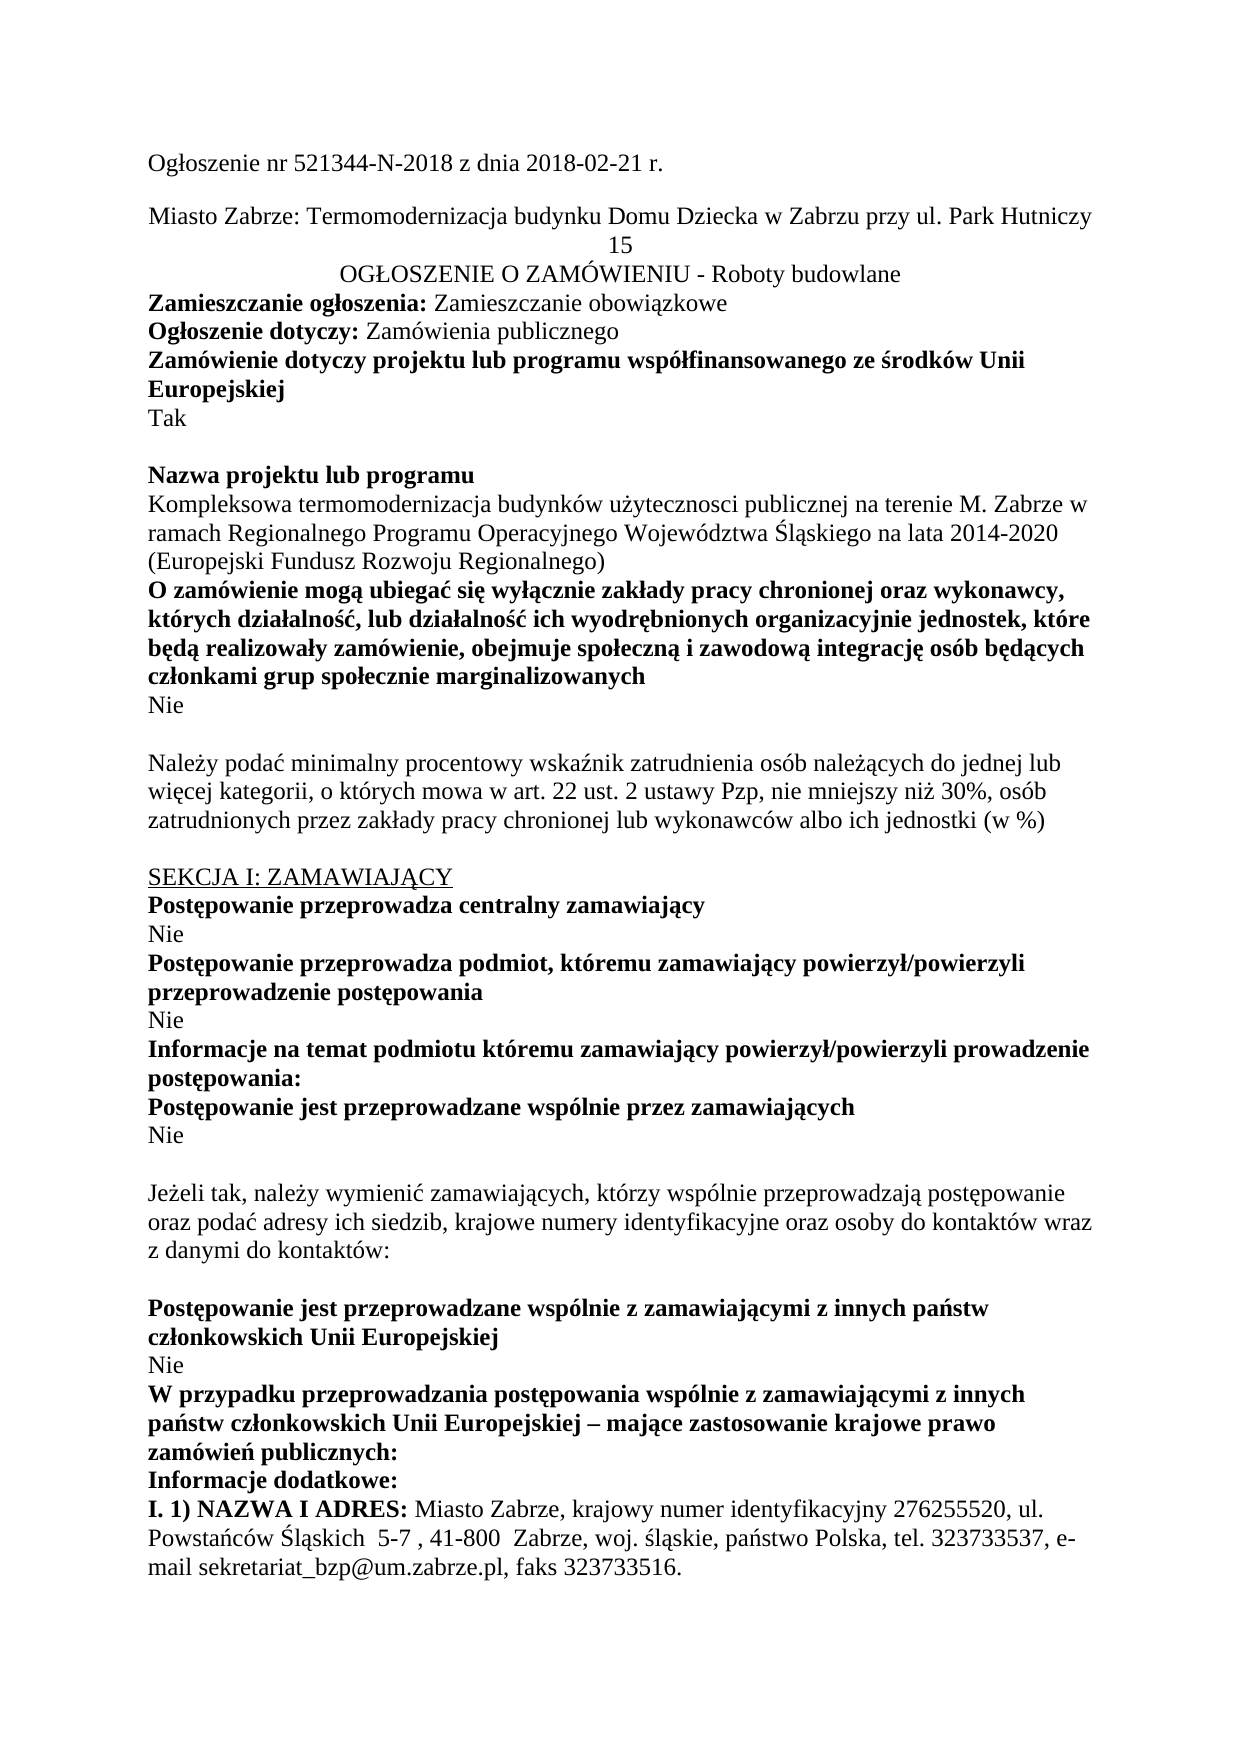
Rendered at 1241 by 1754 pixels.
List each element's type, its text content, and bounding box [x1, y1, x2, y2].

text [148, 1494, 1093, 1581]
text Tak [148, 403, 1093, 431]
text Nie [148, 1006, 1093, 1034]
text Nie [148, 919, 1093, 948]
text Ogłoszenie dotyczy: Zamówienia publicznego [148, 316, 1093, 345]
text Informacje na temat podmiotu któremu zamawiający powierzył/powierzyli prowadzenie postępowania: Postępowanie jest przeprowadzane wspólnie przez zamawiających [148, 1034, 1093, 1121]
text Zamówienie dotyczy projektu lub programu współfinansowanego ze środków Unii Europejskiej [148, 345, 1093, 403]
text Jeżeli tak, należy wymienić zamawiających, którzy wspólnie przeprowadzają postępowanie oraz podać adresy ich siedzib, krajowe numery identyfikacyjne oraz osoby do kontaktów wraz z danymi do kontaktów: Postępowanie jest przeprowadzane wspólnie z zamawiającymi z innych państw członkowskich Unii Europejskiej [148, 1149, 1093, 1351]
text Zamieszczanie ogłoszenia: Zamieszczanie obowiązkowe [148, 288, 1093, 316]
text Nie [148, 690, 1093, 719]
text Miasto Zabrze: Termomodernizacja budynku Domu Dziecka w Zabrzu przy ul. Park Hutniczy 15 OGŁOSZENIE O ZAMÓWIENIU - Roboty budowlane [148, 201, 1093, 288]
text Ogłoszenie nr 521344-N-2018 z dnia 2018-02-21 r. [148, 148, 1093, 176]
text O zamówienie mogą ubiegać się wyłącznie zakłady pracy chronionej oraz wykonawcy, których działalność, lub działalność ich wyodrębnionych organizacyjnie jednostek, które będą realizowały zamówienie, obejmuje społeczną i zawodową integrację osób będących członkami grup społecznie marginalizowanych [148, 575, 1093, 690]
text W przypadku przeprowadzania postępowania wspólnie z zamawiającymi z innych państw członkowskich Unii Europejskiej – mające zastosowanie krajowe prawo zamówień publicznych: Informacje dodatkowe: [148, 1379, 1093, 1494]
text Należy podać minimalny procentowy wskaźnik zatrudnienia osób należących do jednej lub więcej kategorii, o których mowa w art. 22 ust. 2 ustawy Pzp, nie mniejszy niż 30%, osób zatrudnionych przez zakłady pracy chronionej lub wykonawców albo ich jednostki (w %) [148, 719, 1093, 862]
text SEKCJA I: ZAMAWIAJĄCY [148, 862, 1093, 891]
text Postępowanie przeprowadza centralny zamawiający [148, 891, 1093, 919]
text Nie [148, 1121, 1093, 1149]
text Postępowanie przeprowadza podmiot, któremu zamawiający powierzył/powierzyli przeprowadzenie postępowania [148, 948, 1093, 1006]
text Nazwa projektu lub programu Kompleksowa termomodernizacja budynków użytecznosci publicznej na terenie M. Zabrze w ramach Regionalnego Programu Operacyjnego Województwa Śląskiego na lata 2014-2020 (Europejski Fundusz Rozwoju Regionalnego) [148, 431, 1093, 575]
text Nie [148, 1351, 1093, 1379]
